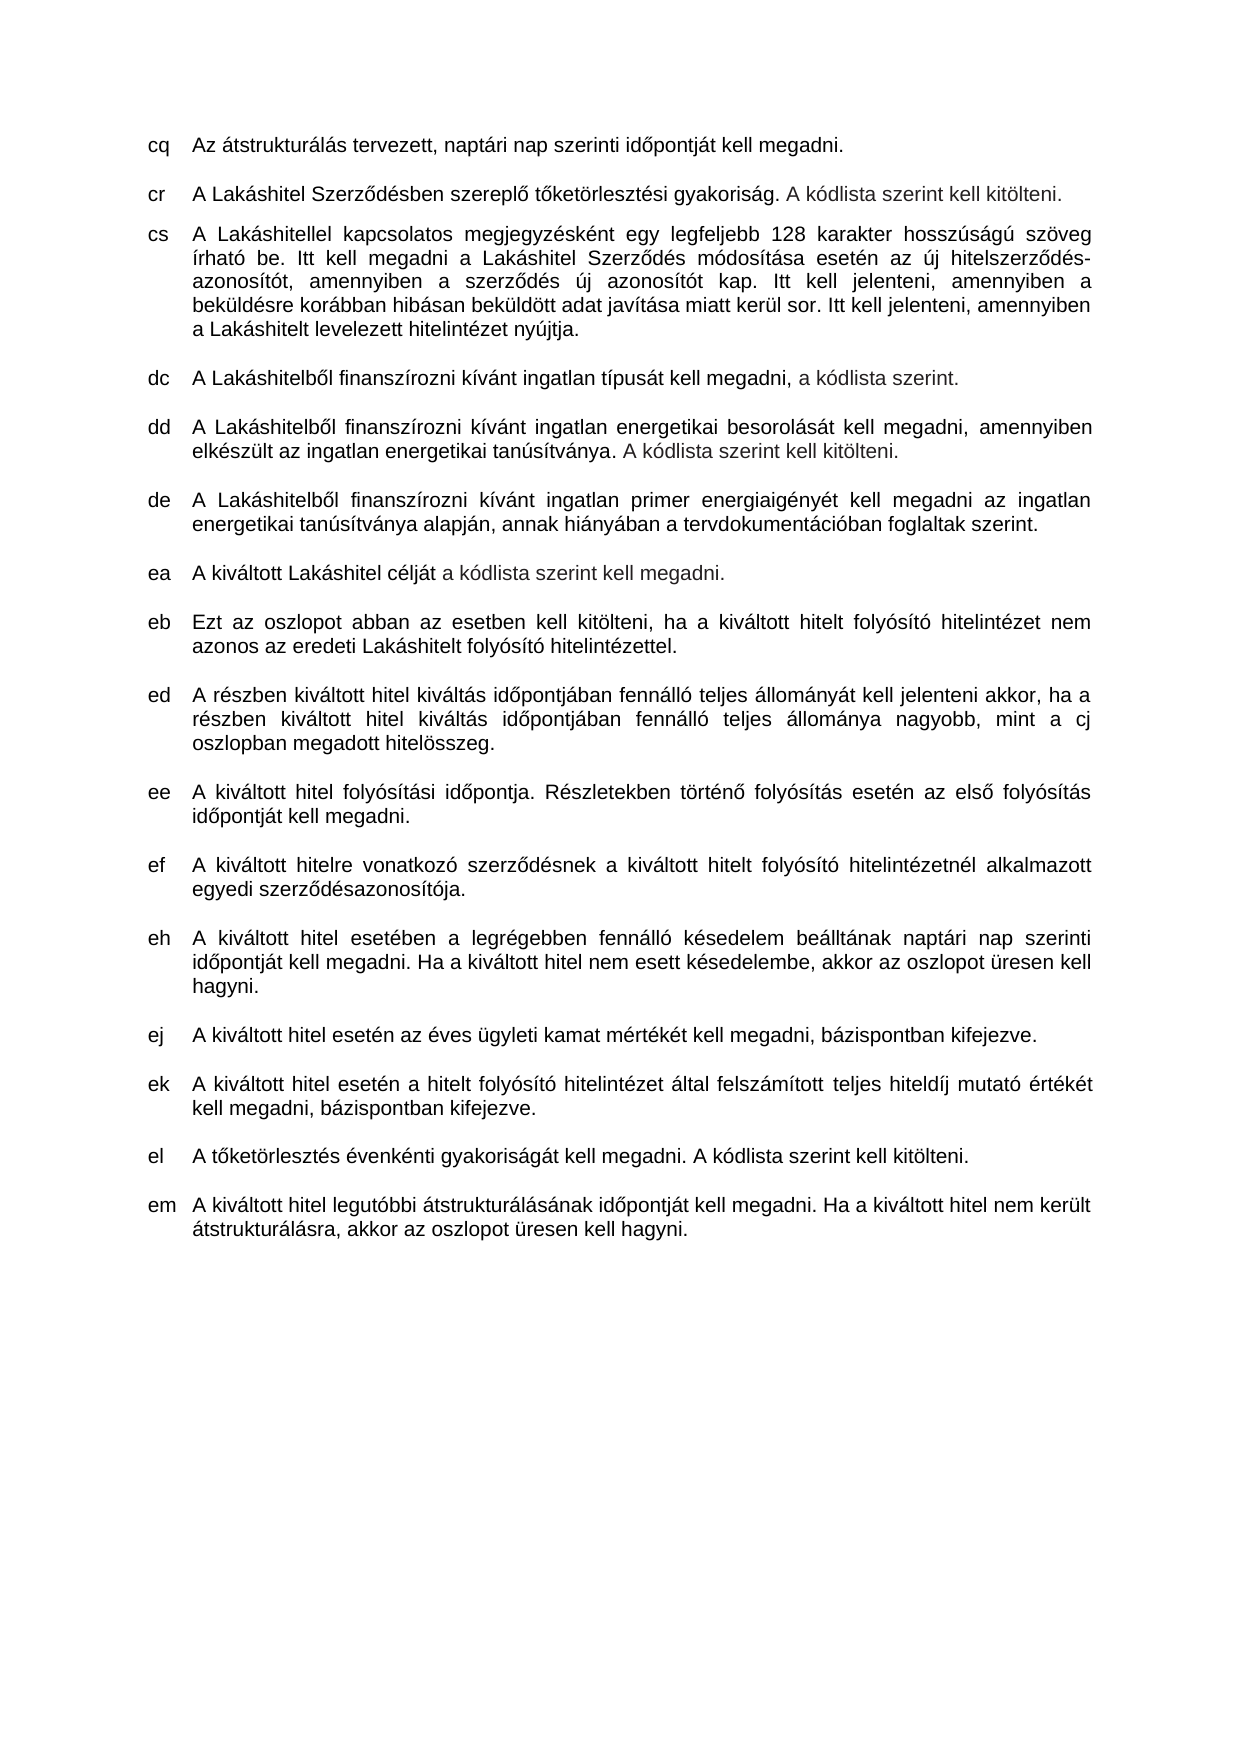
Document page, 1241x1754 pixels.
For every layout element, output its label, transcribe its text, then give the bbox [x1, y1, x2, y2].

text ed A részben kiváltott hitel kiváltás időpontjában fennálló teljes állományát kell jelenteni akkor, ha a részben kiváltott hitel kiváltás időpontjában fennálló teljes állománya nagyobb, mint a cj oszlopban megadott hitelösszeg. [148, 683, 1093, 755]
list cr A Lakáshitel Szerződésben szereplő tőketörlesztési gyakoriság. A kódlista szerint kell kitölteni. [148, 182, 1093, 206]
text dd A Lakáshitelből finanszírozni kívánt ingatlan energetikai besorolását kell megadni, amennyiben elkészült az ingatlan energetikai tanúsítványa. A kódlista szerint kell kitölteni. [148, 415, 1093, 463]
text ek A kiváltott hitel esetén a hitelt folyósító hitelintézet által felszámított teljes hiteldíj mutató értékét kell megadni, bázispontban kifejezve. [148, 1071, 1093, 1119]
text cs A Lakáshitellel kapcsolatos megjegyzésként egy legfeljebb 128 karakter hosszúságú szöveg írható be. Itt kell megadni a Lakáshitel Szerződés módosítása esetén az új hitelszerződés-azonosítót, amennyiben a szerződés új azonosítót kap. Itt kell jelenteni, amennyiben a beküldésre korábban hibásan beküldött adat javítása miatt kerül sor. Itt kell jelenteni, amennyiben a Lakáshitelt levelezett hitelintézet nyújtja. [148, 221, 1093, 341]
text el A tőketörlesztés évenkénti gyakoriságát kell megadni. A kódlista szerint kell kitölteni. [148, 1144, 1093, 1168]
text ee A kiváltott hitel folyósítási időpontja. Részletekben történő folyósítás esetén az első folyósítás időpontját kell megadni. [148, 780, 1093, 828]
text ej A kiváltott hitel esetén az éves ügyleti kamat mértékét kell megadni, bázispontban kifejezve. [148, 1022, 1093, 1046]
text dc A Lakáshitelből finanszírozni kívánt ingatlan típusát kell megadni, a kódlista szerint. [148, 366, 1093, 390]
text eh A kiváltott hitel esetében a legrégebben fennálló késedelem beálltának naptári nap szerinti időpontját kell megadni. Ha a kiváltott hitel nem esett késedelembe, akkor az oszlopot üresen kell hagyni. [148, 926, 1093, 997]
text de A Lakáshitelből finanszírozni kívánt ingatlan primer energiaigényét kell megadni az ingatlan energetikai tanúsítványa alapján, annak hiányában a tervdokumentációban foglaltak szerint. [148, 488, 1093, 536]
text cq Az átstrukturálás tervezett, naptári nap szerinti időpontját kell megadni. [148, 133, 1093, 157]
text eb Ezt az oszlopot abban az esetben kell kitölteni, ha a kiváltott hitelt folyósító hitelintézet nem azonos az eredeti Lakáshitelt folyósító hitelintézettel. [148, 610, 1093, 658]
text ef A kiváltott hitelre vonatkozó szerződésnek a kiváltott hitelt folyósító hitelintézetnél alkalmazott egyedi szerződésazonosítója. [148, 853, 1093, 901]
text em A kiváltott hitel legutóbbi átstrukturálásának időpontját kell megadni. Ha a kiváltott hitel nem került átstrukturálásra, akkor az oszlopot üresen kell hagyni. [148, 1193, 1093, 1241]
text ea A kiváltott Lakáshitel célját a kódlista szerint kell megadni. [148, 561, 1093, 585]
